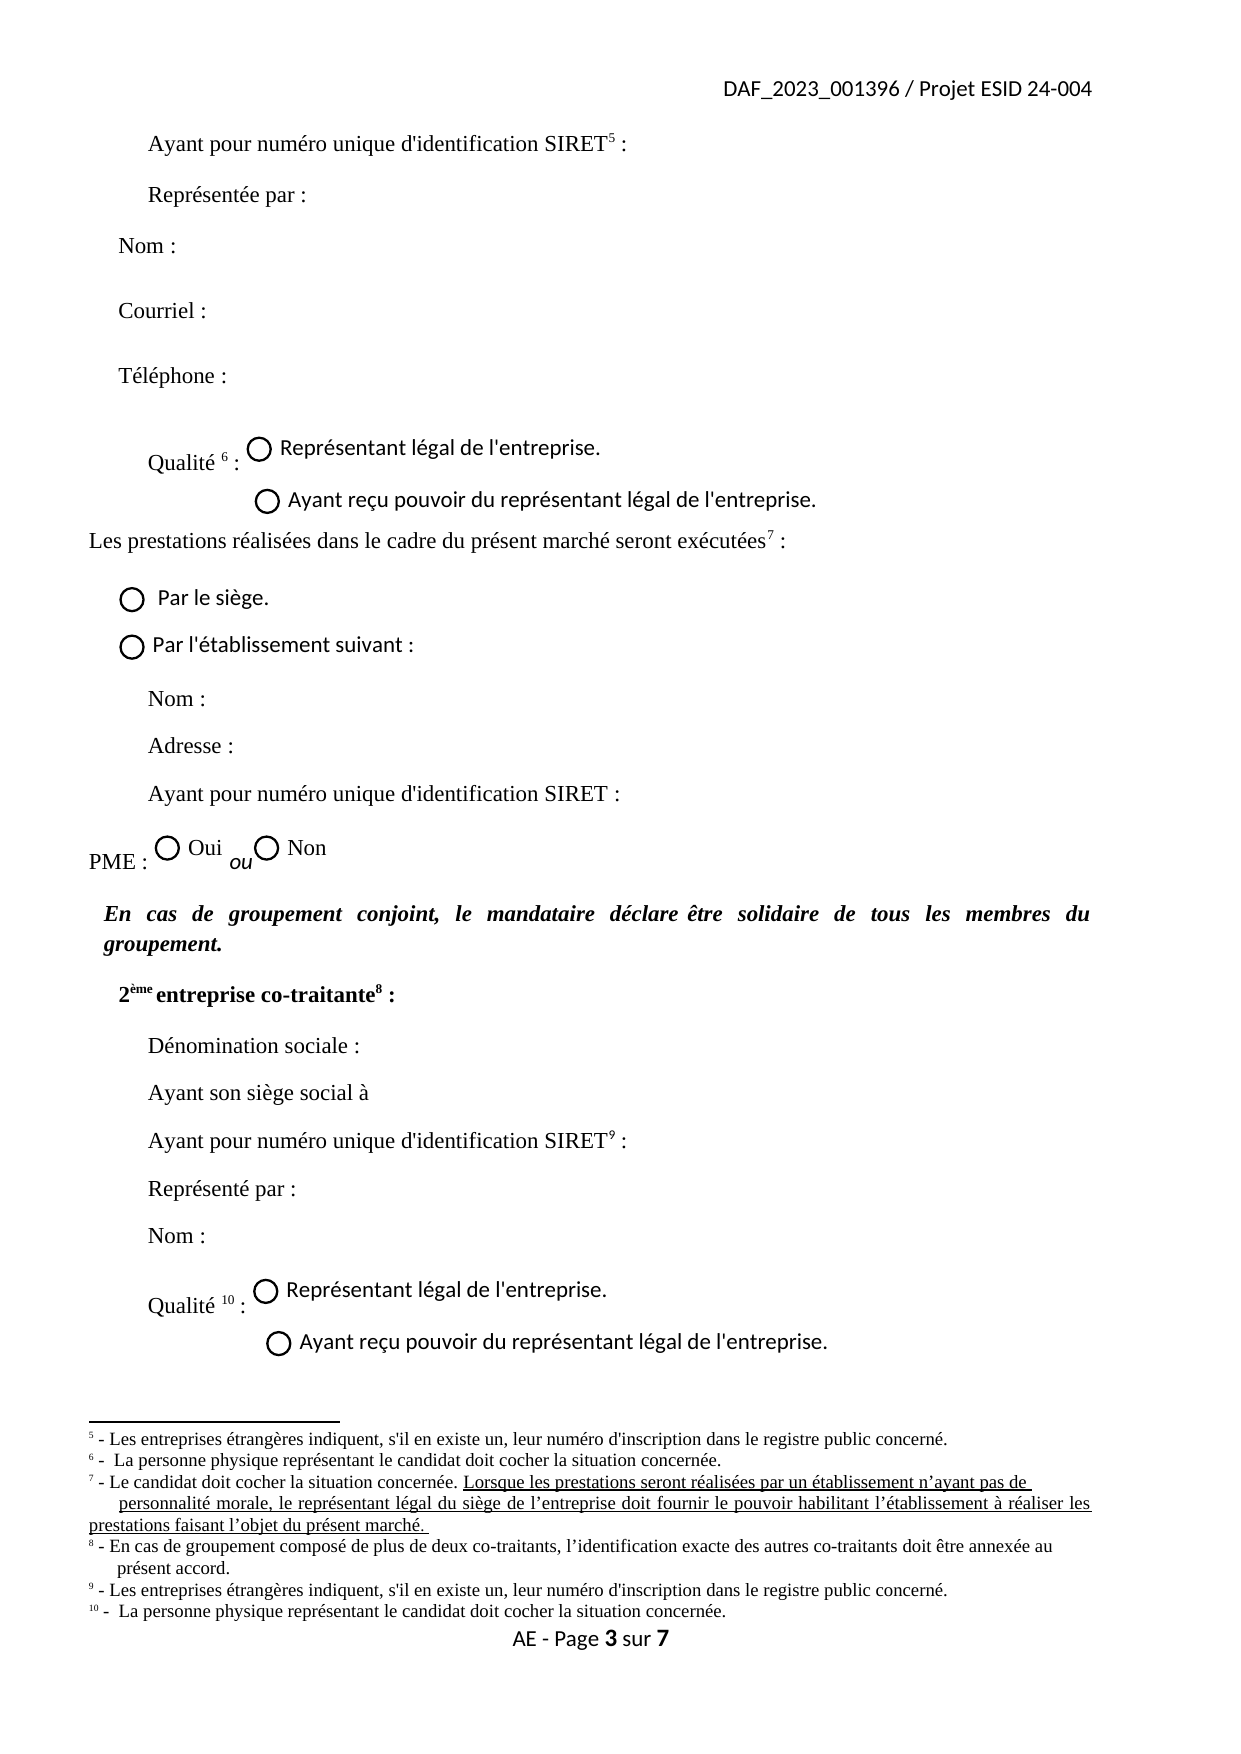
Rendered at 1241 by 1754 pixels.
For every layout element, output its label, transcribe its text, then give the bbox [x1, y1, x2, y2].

text Téléphone : [118, 362, 1093, 389]
text PME : ou [89, 827, 1093, 875]
text 2ème entreprise co-traitante : [118, 981, 1093, 1007]
text Ayant pour numéro unique d'identification SIRET : [148, 1126, 1093, 1154]
text Dénomination sociale : [148, 1032, 1093, 1058]
text Qualité : [89, 427, 1093, 476]
text Nom : [148, 685, 1093, 712]
text Ayant pour numéro unique d'identification SIRET : [89, 130, 1093, 156]
text Nom : [148, 1222, 1093, 1249]
text Ayant pour numéro unique d'identification SIRET : [148, 780, 1093, 806]
text Représenté par : [148, 1175, 1093, 1202]
text Courriel : [118, 297, 1093, 323]
text Ayant son siège social à [148, 1079, 1093, 1106]
text En cas de groupement conjoint, le mandataire déclare être solidaire de tous les membres du groupement. [103, 900, 1093, 956]
text Adresse : [148, 733, 1093, 759]
text Représentée par : [89, 181, 1093, 207]
text Nom : [118, 232, 1093, 258]
text Les prestations réalisées dans le cadre du présent marché seront exécutées : [89, 527, 1093, 553]
text Qualité : [89, 1270, 1093, 1318]
